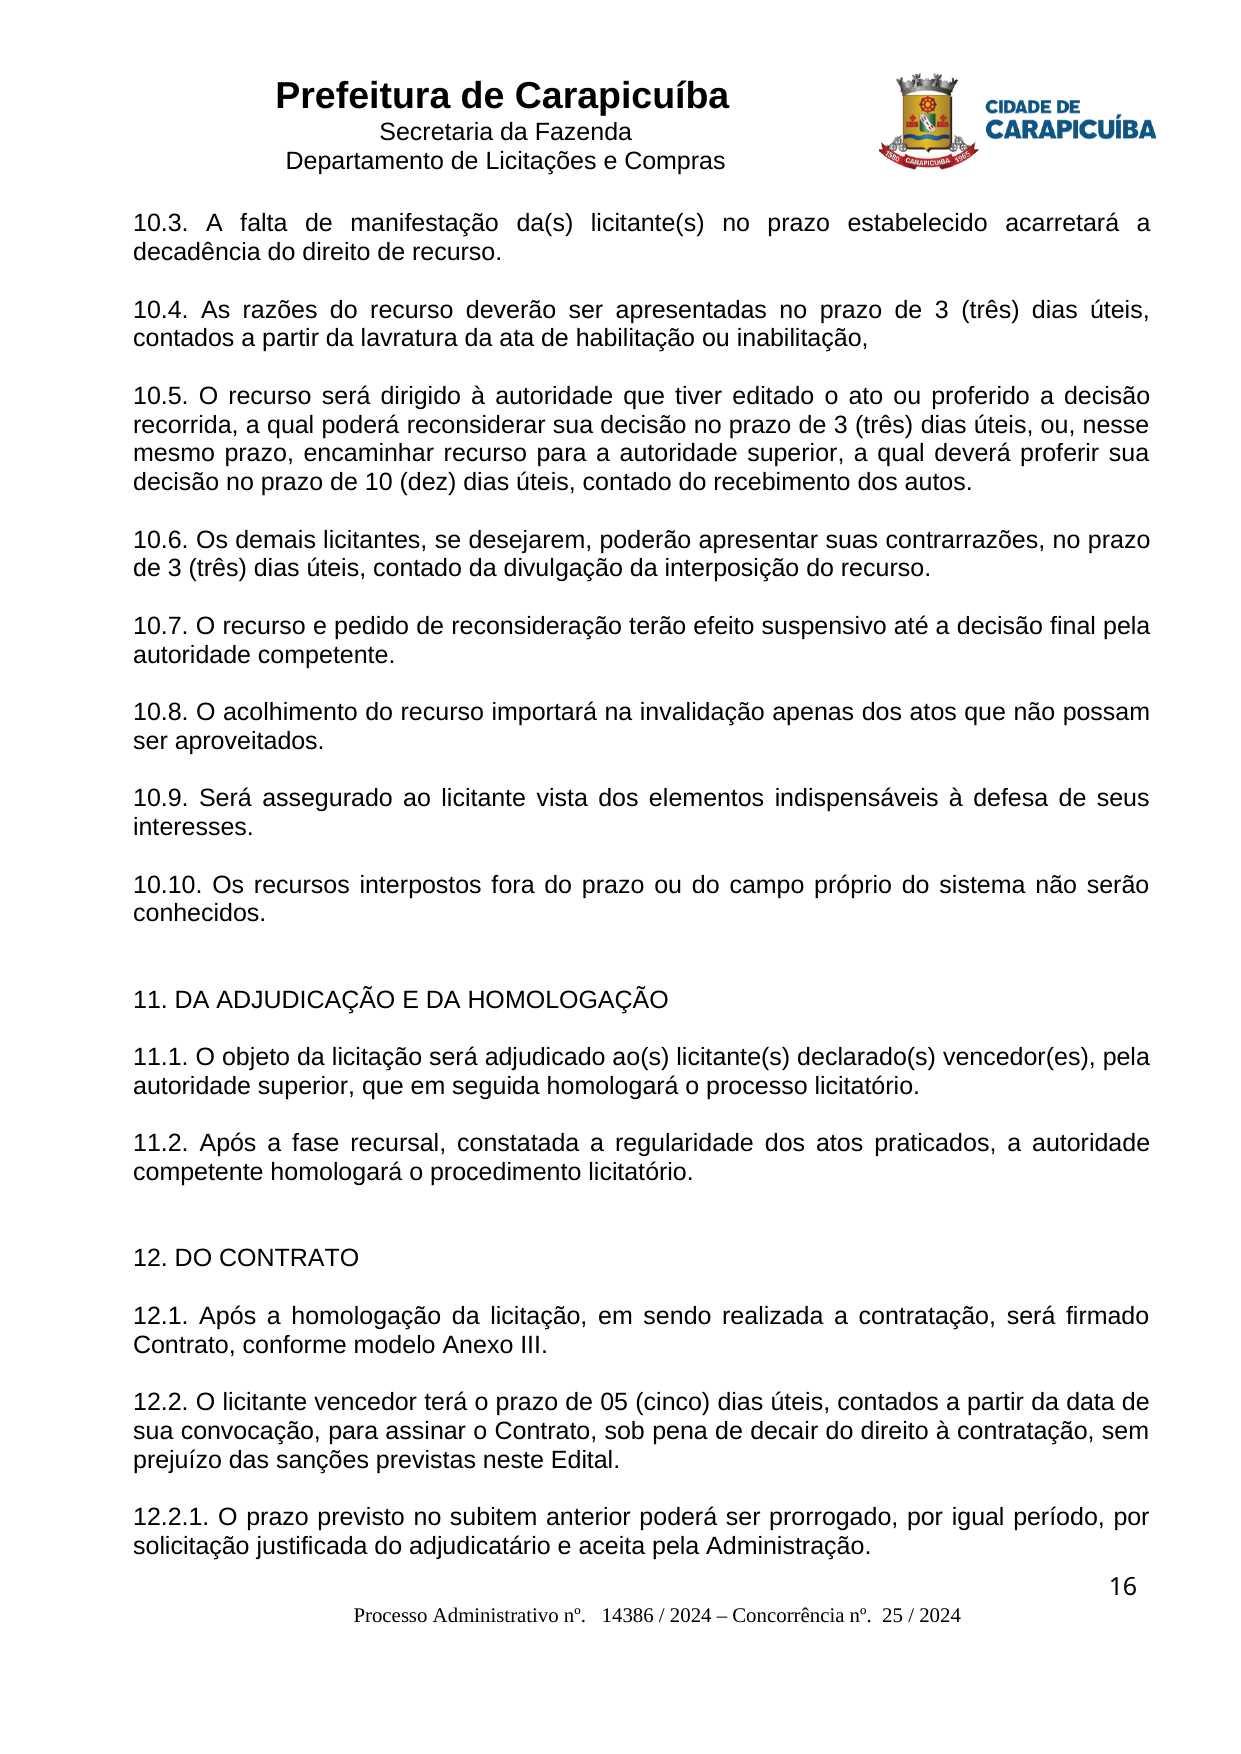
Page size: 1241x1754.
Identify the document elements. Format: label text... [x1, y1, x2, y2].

text 11. DA ADJUDICAÇÃO E DA HOMOLOGAÇÃO [133, 985, 1152, 1013]
text 10.8. O acolhimento do recurso importará na invalidação apenas dos atos que não possam ser aproveitados. [133, 697, 1152, 755]
text 12. DO CONTRATO [133, 1243, 1152, 1272]
text 10.4. As razões do recurso deverão ser apresentadas no prazo de 3 (três) dias úteis, contados a partir da lavratura da ata de habilitação ou inabilitação, [133, 295, 1152, 352]
text 11.2. Após a fase recursal, constatada a regularidade dos atos praticados, a autoridade competente homologará o procedimento licitatório. [133, 1128, 1152, 1186]
text 12.2. O licitante vencedor terá o prazo de 05 (cinco) dias úteis, contados a partir da data de sua convocação, para assinar o Contrato, sob pena de decair do direito à contratação, sem prejuízo das sanções previstas neste Edital. [133, 1387, 1152, 1473]
text 10.9. Será assegurado ao licitante vista dos elementos indispensáveis à defesa de seus interesses. [133, 783, 1152, 841]
text 12.1. Após a homologação da licitação, em sendo realizada a contratação, será firmado Contrato, conforme modelo Anexo III. [133, 1301, 1152, 1358]
text 10.5. O recurso será dirigido à autoridade que tiver editado o ato ou proferido a decisão recorrida, a qual poderá reconsiderar sua decisão no prazo de 3 (três) dias úteis, ou, nesse mesmo prazo, encaminhar recurso para a autoridade superior, a qual deverá proferir sua decisão no prazo de 10 (dez) dias úteis, contado do recebimento dos autos. [133, 381, 1152, 496]
text 10.7. O recurso e pedido de reconsideração terão efeito suspensivo até a decisão final pela autoridade competente. [133, 611, 1152, 668]
text 10.3. A falta de manifestação da(s) licitante(s) no prazo estabelecido acarretará a decadência do direito de recurso. [133, 208, 1152, 266]
picture [877, 65, 1159, 172]
text 10.10. Os recursos interpostos fora do prazo ou do campo próprio do sistema não serão conhecidos. [133, 870, 1152, 927]
text 11.1. O objeto da licitação será adjudicado ao(s) licitante(s) declarado(s) vencedor(es), pela autoridade superior, que em seguida homologará o processo licitatório. [133, 1042, 1152, 1100]
text 12.2.1. O prazo previsto no subitem anterior poderá ser prorrogado, por igual período, por solicitação justificada do adjudicatário e aceita pela Administração. [133, 1502, 1152, 1560]
text 10.6. Os demais licitantes, se desejarem, poderão apresentar suas contrarrazões, no prazo de 3 (três) dias úteis, contado da divulgação da interposição do recurso. [133, 525, 1152, 582]
